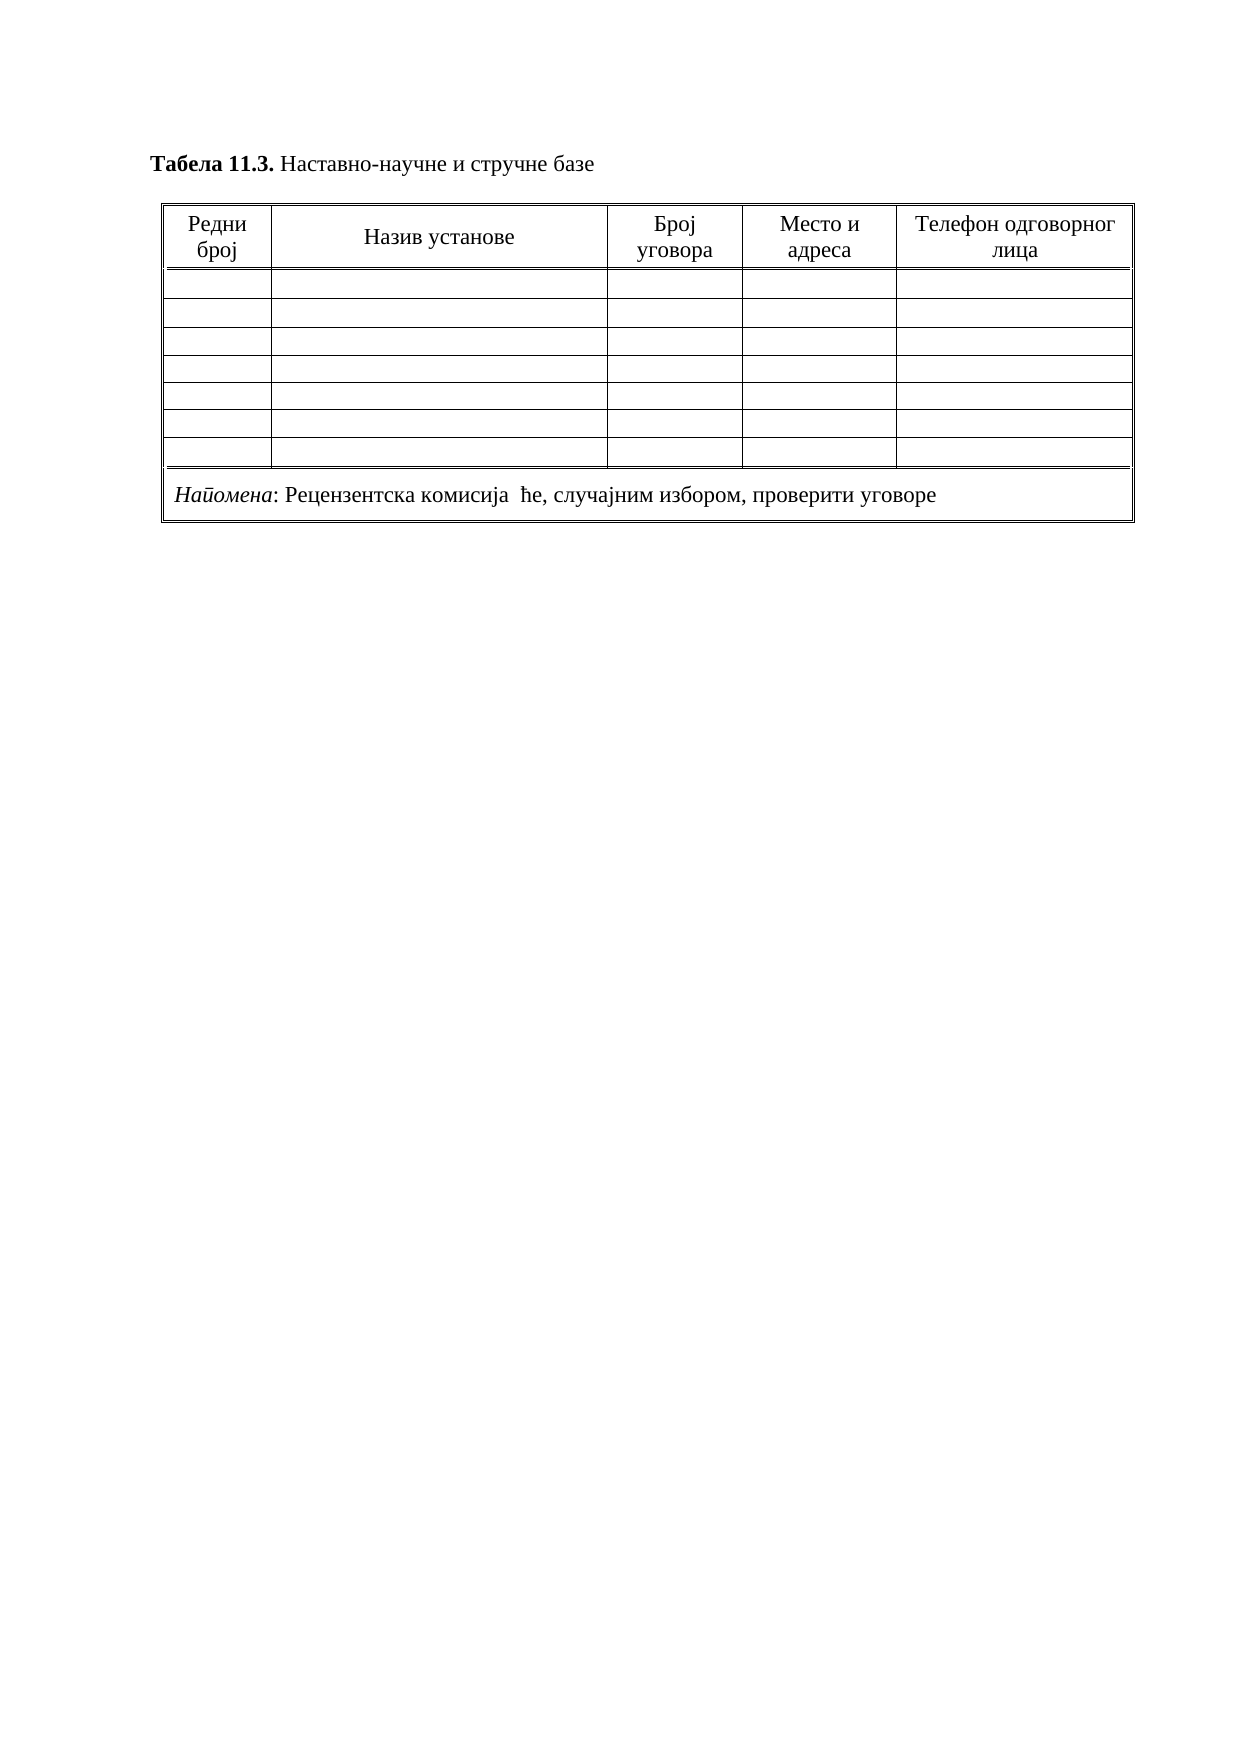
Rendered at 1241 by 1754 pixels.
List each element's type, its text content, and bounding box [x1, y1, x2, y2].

table_cell [743, 328, 896, 354]
table_header Телефон одговорног лица [897, 206, 1132, 267]
table_cell [164, 328, 271, 354]
table_cell [743, 270, 896, 298]
table_cell [608, 356, 742, 382]
table_cell [272, 299, 607, 327]
table_cell [164, 383, 271, 409]
table_cell [897, 410, 1132, 437]
table_cell [164, 299, 271, 327]
table_cell [608, 383, 742, 409]
table_cell [897, 328, 1132, 354]
table_cell [897, 299, 1132, 327]
table_cell [743, 410, 896, 437]
table_cell [164, 267, 271, 298]
table_cell [897, 438, 1132, 466]
table_cell [743, 438, 896, 466]
table_cell Напомена: Рецензентска комисија ће, случајним избором, проверити уговоре [164, 466, 1132, 520]
table_cell [608, 438, 742, 466]
table_cell [897, 356, 1132, 382]
table_cell [608, 299, 742, 327]
table_cell [272, 328, 607, 354]
table_cell [272, 410, 607, 437]
table_cell [608, 410, 742, 437]
table_header Редни број [164, 206, 271, 267]
table_cell [743, 356, 896, 382]
table_cell [164, 438, 271, 466]
table_cell [272, 438, 607, 466]
text Табела 11.3. Наставно-научне и стручне базе [150, 150, 1090, 176]
table_cell [272, 356, 607, 382]
table_cell [164, 410, 271, 437]
table_cell [897, 267, 1132, 298]
table_header Место и адреса [743, 206, 896, 267]
table_cell [272, 383, 607, 409]
table_cell [743, 299, 896, 327]
table_header Назив установе [272, 206, 607, 267]
table_header Број уговора [608, 206, 742, 267]
table_cell [897, 383, 1132, 409]
table_cell [743, 383, 896, 409]
table_cell [608, 328, 742, 354]
table_cell [272, 270, 607, 298]
table_cell [608, 270, 742, 298]
table_cell [164, 356, 271, 382]
